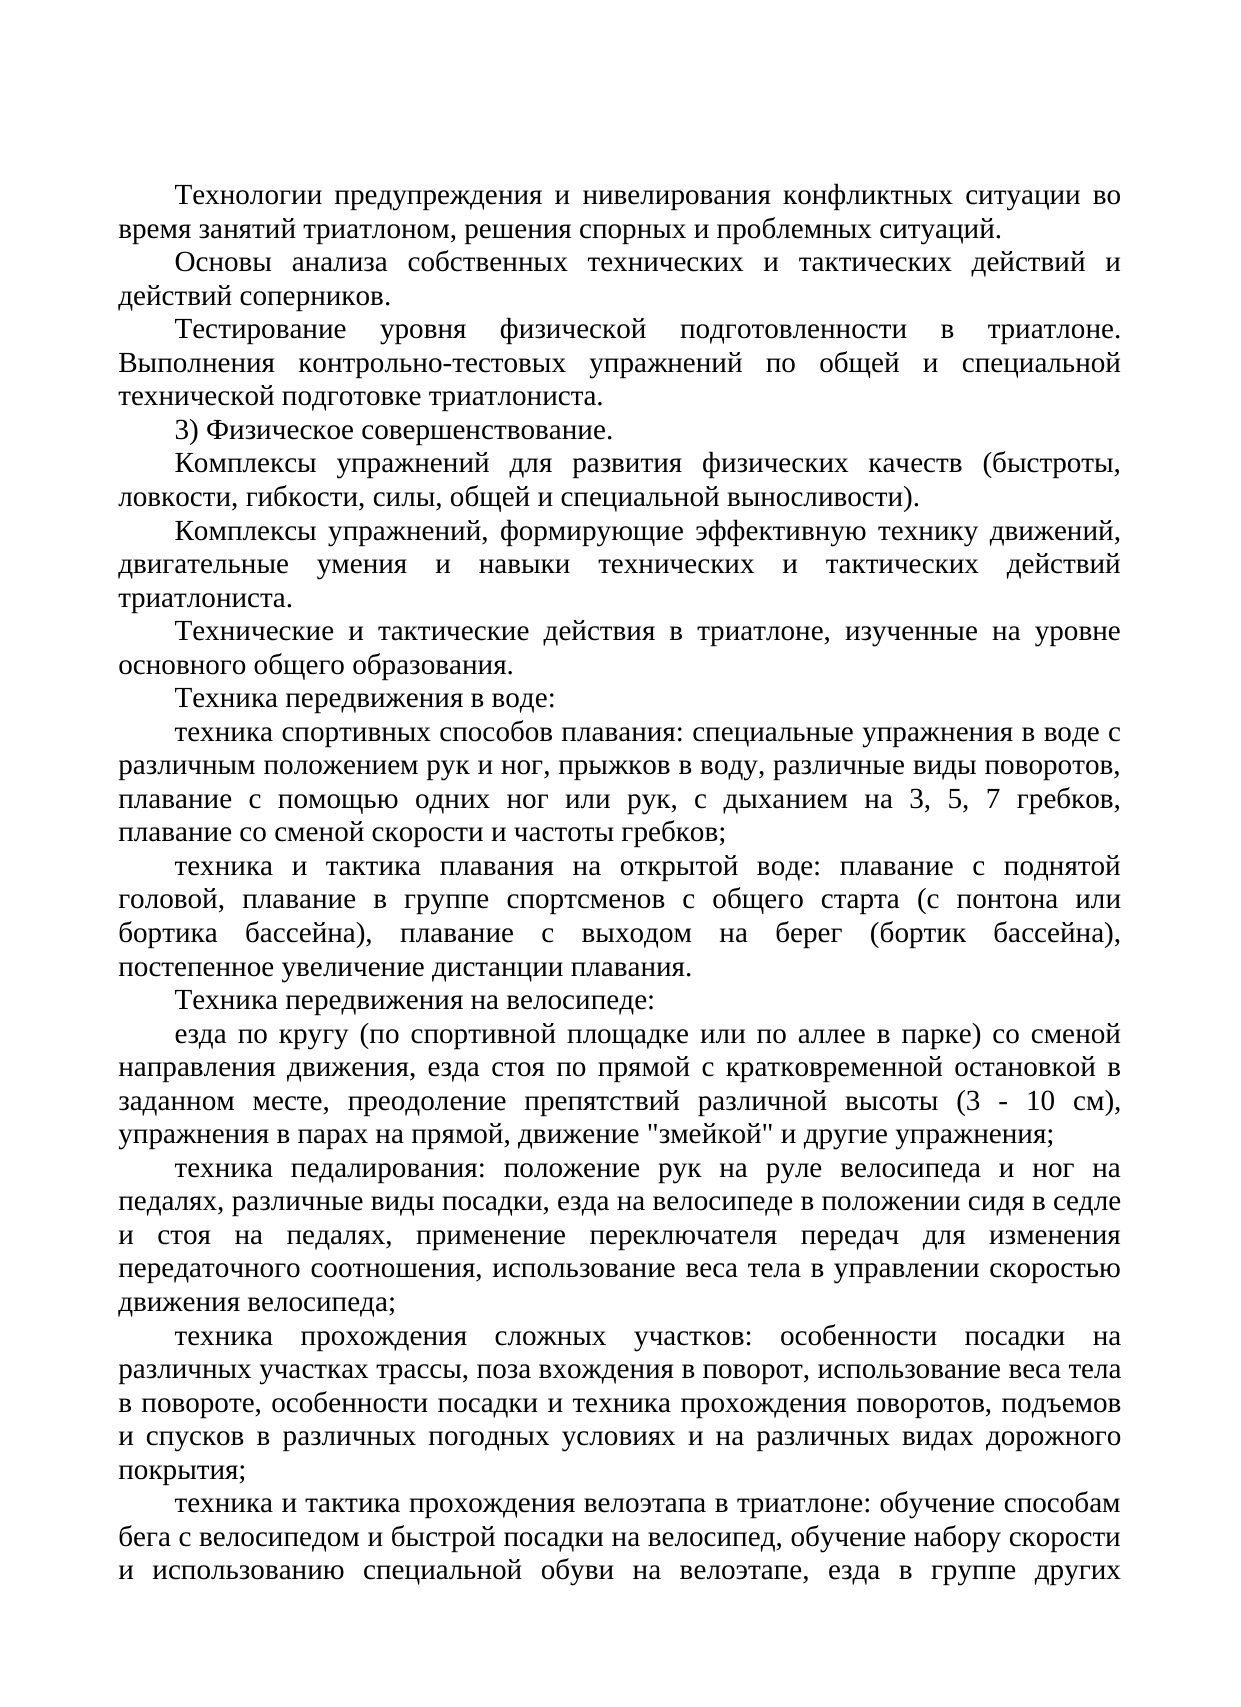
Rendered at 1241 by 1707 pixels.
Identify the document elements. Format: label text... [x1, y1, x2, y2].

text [118, 1485, 1122, 1586]
text техника спортивных способов плавания: специальные упражнения в воде с различным положением рук и ног, прыжков в воду, различные виды поворотов, плавание с помощью одних ног или рук, с дыханием на 3, 5, 7 гребков, плавание со сменой скорости и частоты гребков; [118, 714, 1122, 848]
text Техника передвижения в воде: [118, 680, 1122, 714]
text 3) Физическое совершенствование. [118, 412, 1122, 446]
text Основы анализа собственных технических и тактических действий и действий соперников. [118, 244, 1122, 311]
text езда по кругу (по спортивной площадке или по аллее в парке) со сменой направления движения, езда стоя по прямой с кратковременной остановкой в заданном месте, преодоление препятствий различной высоты (3 - 10 см), упражнения в парах на прямой, движение "змейкой" и другие упражнения; [118, 1016, 1122, 1150]
text Тестирование уровня физической подготовленности в триатлоне. Выполнения контрольно-тестовых упражнений по общей и специальной технической подготовке триатлониста. [118, 311, 1122, 412]
text техника педалирования: положение рук на руле велосипеда и ног на педалях, различные виды посадки, езда на велосипеде в положении сидя в седле и стоя на педалях, применение переключателя передач для изменения передаточного соотношения, использование веса тела в управлении скоростью движения велосипеда; [118, 1150, 1122, 1318]
text Техника передвижения на велосипеде: [118, 982, 1122, 1016]
text техника и тактика плавания на открытой воде: плавание с поднятой головой, плавание в группе спортсменов с общего старта (с понтона или бортика бассейна), плавание с выходом на берег (бортик бассейна), постепенное увеличение дистанции плавания. [118, 848, 1122, 982]
text техника прохождения сложных участков: особенности посадки на различных участках трассы, поза вхождения в поворот, использование веса тела в повороте, особенности посадки и техника прохождения поворотов, подъемов и спусков в различных погодных условиях и на различных видах дорожного покрытия; [118, 1318, 1122, 1485]
text Технологии предупреждения и нивелирования конфликтных ситуации во время занятий триатлоном, решения спорных и проблемных ситуаций. [118, 177, 1122, 244]
text Комплексы упражнений, формирующие эффективную технику движений, двигательные умения и навыки технических и тактических действий триатлониста. [118, 513, 1122, 613]
text Комплексы упражнений для развития физических качеств (быстроты, ловкости, гибкости, силы, общей и специальной выносливости). [118, 446, 1122, 513]
text Технические и тактические действия в триатлоне, изученные на уровне основного общего образования. [118, 613, 1122, 680]
